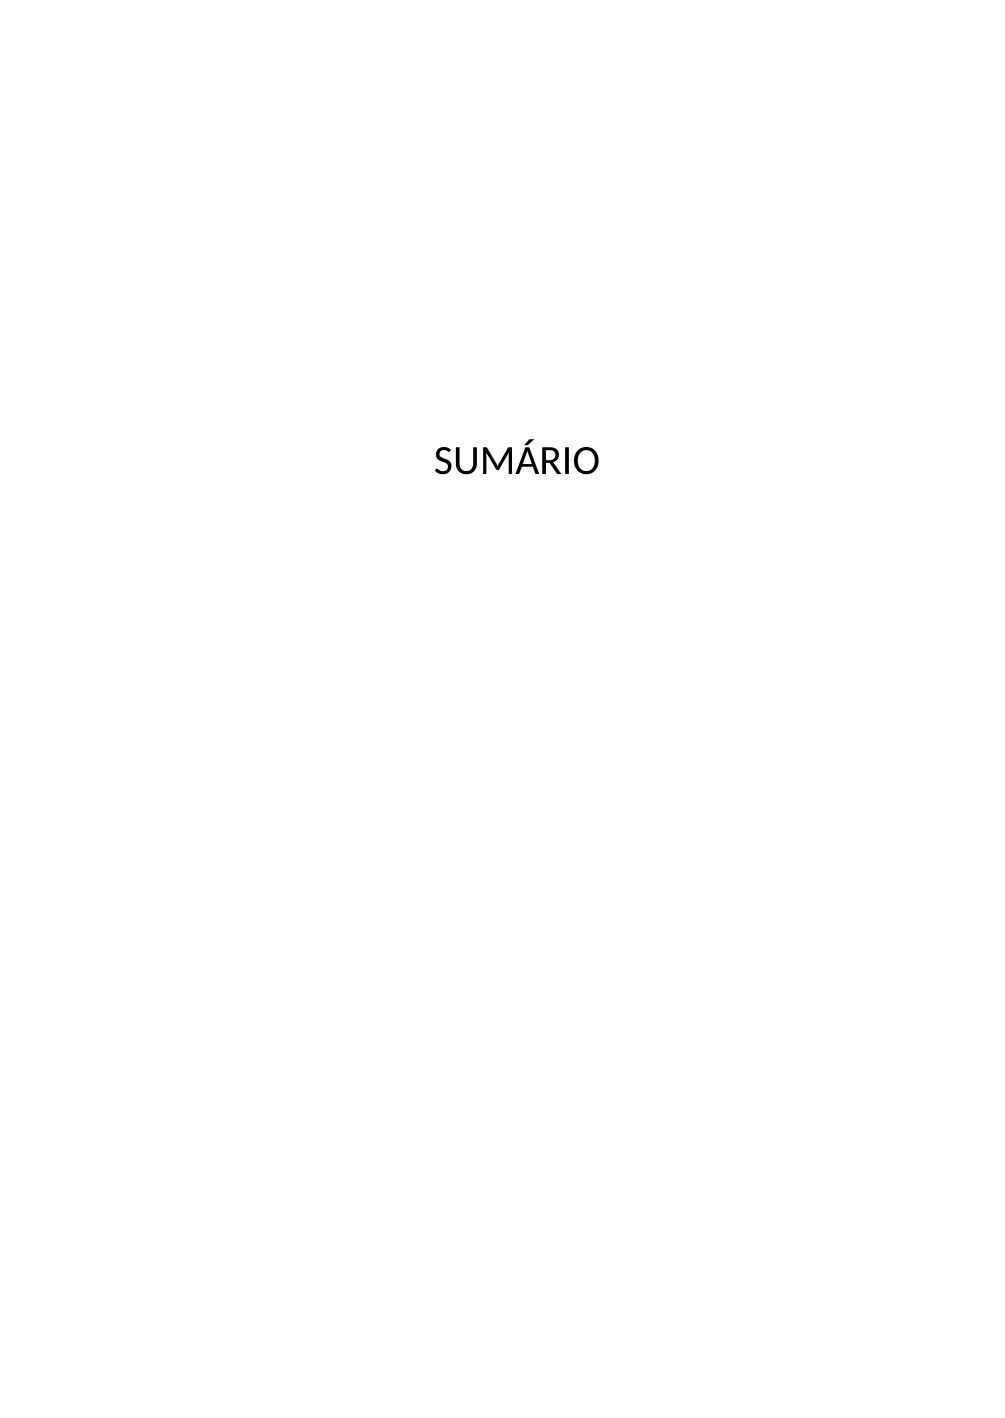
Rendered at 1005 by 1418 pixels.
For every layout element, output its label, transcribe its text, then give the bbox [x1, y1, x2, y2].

text SUMÁRIO [148, 434, 886, 485]
